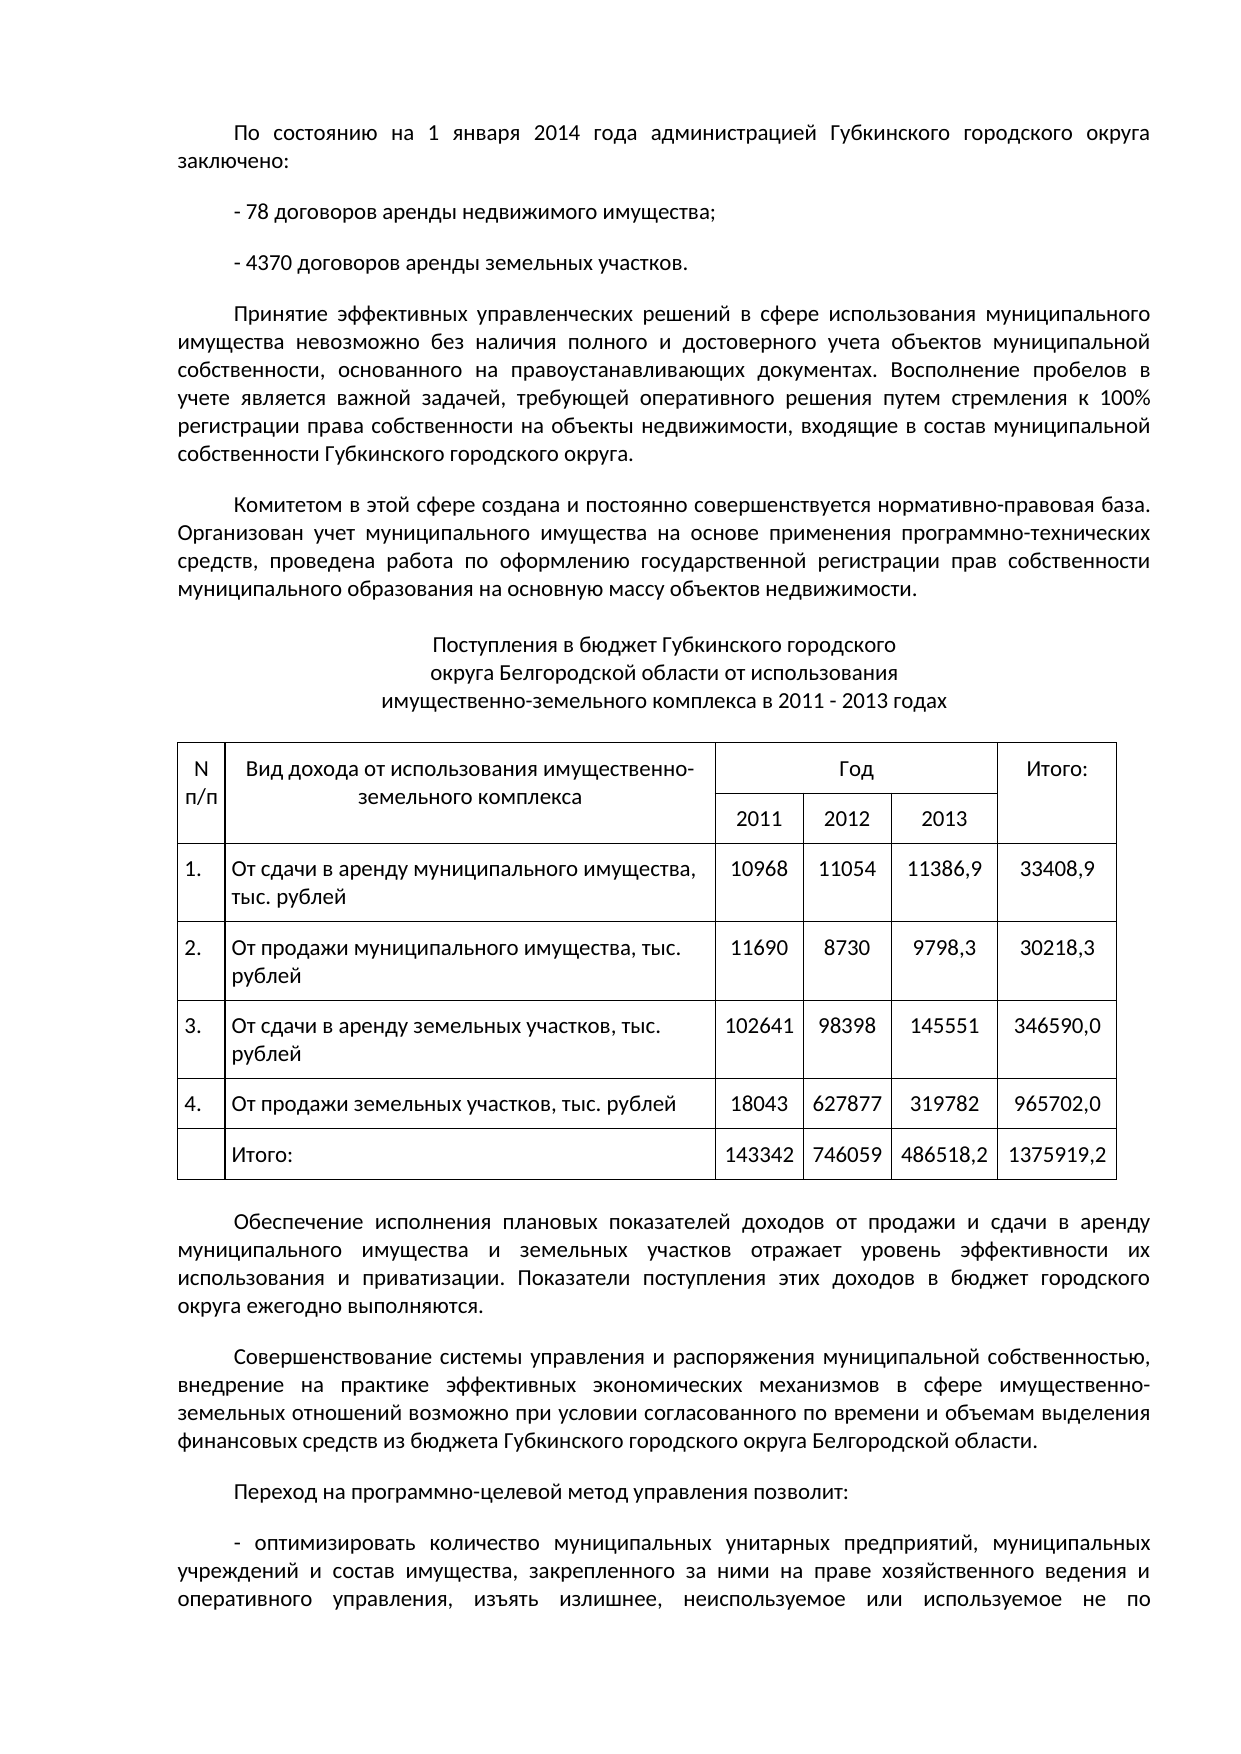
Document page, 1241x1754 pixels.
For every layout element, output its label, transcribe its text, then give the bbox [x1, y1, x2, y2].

text Комитетом в этой сфере создана и постоянно совершенствуется нормативно-правовая база. Организован учет муниципального имущества на основе применения программно-технических средств, проведена работа по оформлению государственной регистрации прав собственности муниципального образования на основную массу объектов недвижимости. [177, 490, 1152, 602]
table_cell 102641 [716, 1001, 803, 1078]
text имущественно-земельного комплекса в 2011 - 2013 годах [177, 686, 1152, 714]
table_cell 10968 [716, 844, 803, 921]
table_cell От сдачи в аренду муниципального имущества, тыс. рублей [226, 844, 715, 921]
table_cell 2013 [892, 794, 997, 843]
table_cell 18043 [716, 1079, 803, 1128]
text Обеспечение исполнения плановых показателей доходов от продажи и сдачи в аренду муниципального имущества и земельных участков отражает уровень эффективности их использования и приватизации. Показатели поступления этих доходов в бюджет городского округа ежегодно выполняются. [177, 1207, 1152, 1319]
table_cell 346590,0 [998, 1001, 1116, 1078]
text Принятие эффективных управленческих решений в сфере использования муниципального имущества невозможно без наличия полного и достоверного учета объектов муниципальной собственности, основанного на правоустанавливающих документах. Восполнение пробелов в учете является важной задачей, требующей оперативного решения путем стремления к 100% регистрации права собственности на объекты недвижимости, входящие в состав муниципальной собственности Губкинского городского округа. [177, 299, 1152, 467]
table_cell 33408,9 [998, 844, 1116, 921]
table_cell От продажи муниципального имущества, тыс. рублей [226, 922, 715, 999]
table_cell От продажи земельных участков, тыс. рублей [226, 1079, 715, 1128]
table_cell 11386,9 [892, 844, 997, 921]
text округа Белгородской области от использования [177, 658, 1152, 686]
table_cell 9798,3 [892, 922, 997, 999]
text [177, 1528, 1152, 1612]
text Поступления в бюджет Губкинского городского [177, 630, 1152, 658]
table_cell 2012 [804, 794, 891, 843]
table_cell 486518,2 [892, 1129, 997, 1178]
text Переход на программно-целевой метод управления позволит: [177, 1477, 1152, 1506]
table_cell 11690 [716, 922, 803, 999]
table_cell 2. [178, 922, 224, 999]
text По состоянию на 1 января 2014 года администрацией Губкинского городского округа заключено: [177, 118, 1152, 174]
table_header Итого: [998, 743, 1116, 843]
text - 78 договоров аренды недвижимого имущества; [177, 197, 1152, 225]
table_cell От сдачи в аренду земельных участков, тыс. рублей [226, 1001, 715, 1078]
table_header N п/п [178, 743, 224, 843]
table_header Год [716, 743, 997, 792]
table_cell 1375919,2 [998, 1129, 1116, 1178]
table_cell 11054 [804, 844, 891, 921]
table_cell 319782 [892, 1079, 997, 1128]
table_cell [178, 1129, 224, 1178]
table_cell 98398 [804, 1001, 891, 1078]
text Совершенствование системы управления и распоряжения муниципальной собственностью, внедрение на практике эффективных экономических механизмов в сфере имущественно-земельных отношений возможно при условии согласованного по времени и объемам выделения финансовых средств из бюджета Губкинского городского округа Белгородской области. [177, 1342, 1152, 1454]
table_cell 3. [178, 1001, 224, 1078]
table_cell 746059 [804, 1129, 891, 1178]
table_cell Итого: [226, 1129, 715, 1178]
table_cell 145551 [892, 1001, 997, 1078]
table_cell 143342 [716, 1129, 803, 1178]
table_cell 30218,3 [998, 922, 1116, 999]
table_cell 1. [178, 844, 224, 921]
table_cell 8730 [804, 922, 891, 999]
table_header Вид дохода от использования имущественно-земельного комплекса [226, 743, 715, 843]
table_cell 4. [178, 1079, 224, 1128]
table_cell 627877 [804, 1079, 891, 1128]
text - 4370 договоров аренды земельных участков. [177, 248, 1152, 276]
table_cell 2011 [716, 794, 803, 843]
table_cell 965702,0 [998, 1079, 1116, 1128]
